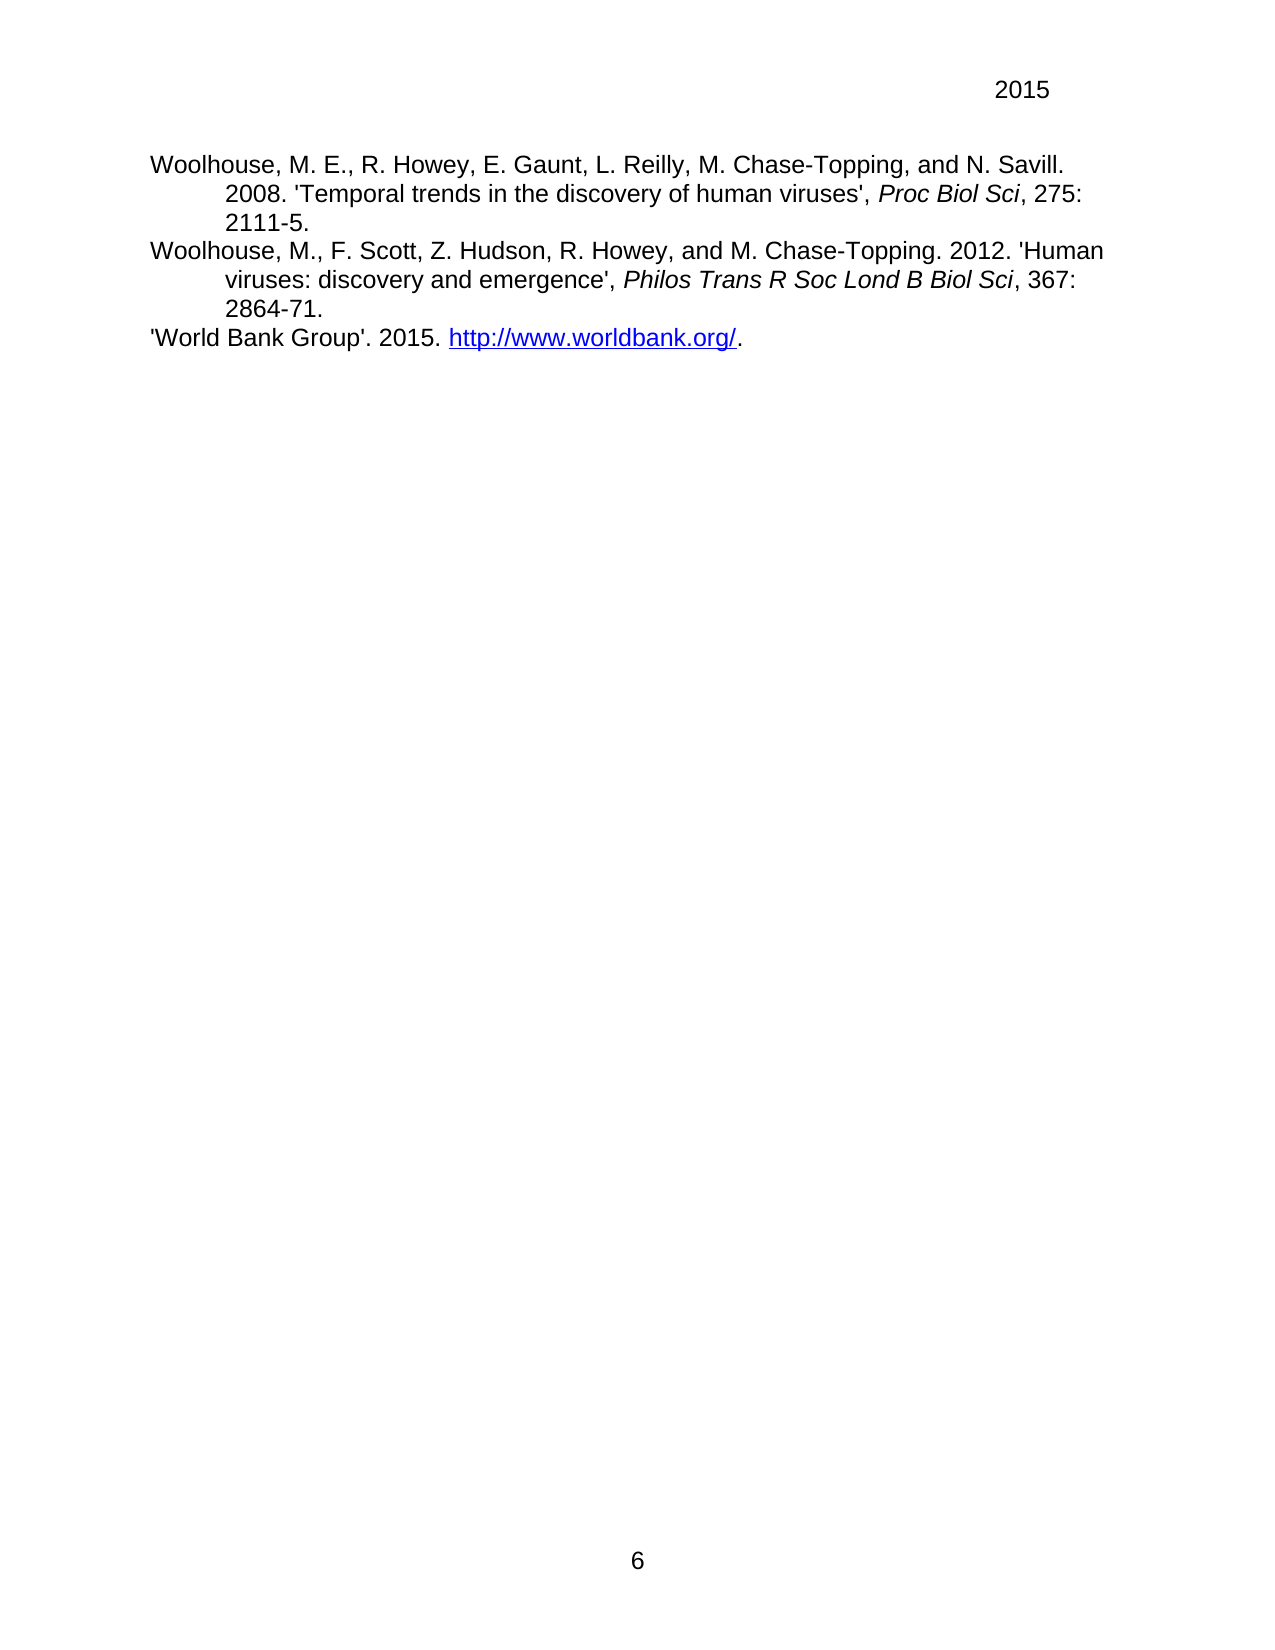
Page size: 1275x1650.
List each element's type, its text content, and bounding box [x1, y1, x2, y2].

text Woolhouse, M. E., R. Howey, E. Gaunt, L. Reilly, M. Chase-Topping, and N. Savill. 2008. 'Temporal trends in the discovery of human viruses', Proc Biol Sci, 275: 2111-5. [150, 150, 1125, 236]
text 'World Bank Group'. 2015. http://www.worldbank.org/. [150, 322, 1125, 351]
text Woolhouse, M., F. Scott, Z. Hudson, R. Howey, and M. Chase-Topping. 2012. 'Human viruses: discovery and emergence', Philos Trans R Soc Lond B Biol Sci, 367: 2864-71. [150, 236, 1125, 322]
